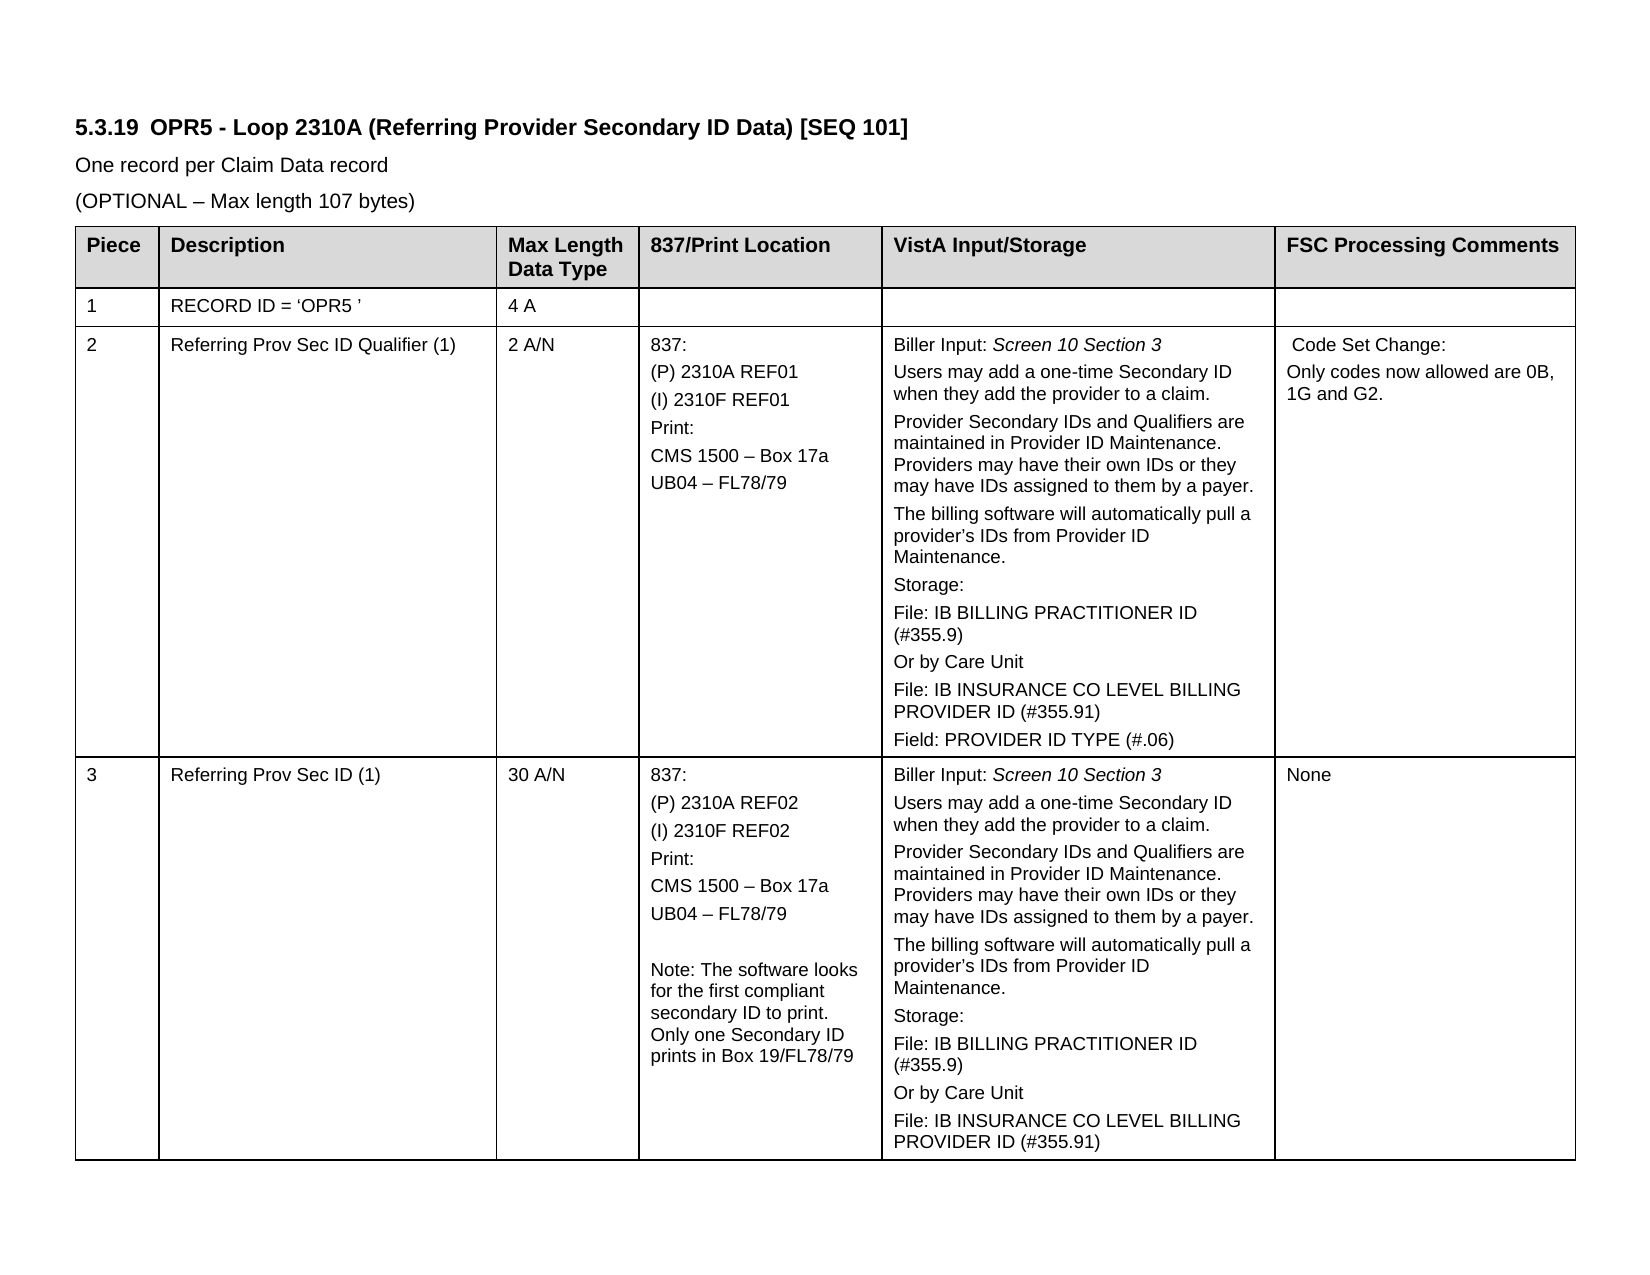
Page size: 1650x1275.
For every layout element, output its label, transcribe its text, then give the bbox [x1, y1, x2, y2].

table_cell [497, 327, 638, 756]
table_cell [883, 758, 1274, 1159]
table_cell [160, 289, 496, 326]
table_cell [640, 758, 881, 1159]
text (OPTIONAL – Max length 107 bytes) [75, 189, 1575, 213]
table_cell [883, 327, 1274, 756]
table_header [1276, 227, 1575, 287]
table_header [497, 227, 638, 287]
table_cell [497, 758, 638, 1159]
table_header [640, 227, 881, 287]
text One record per Claim Data record [75, 153, 1575, 177]
subtitle OPR5 - Loop 2310A (Referring Provider Secondary ID Data) [SEQ 101] [75, 114, 1575, 140]
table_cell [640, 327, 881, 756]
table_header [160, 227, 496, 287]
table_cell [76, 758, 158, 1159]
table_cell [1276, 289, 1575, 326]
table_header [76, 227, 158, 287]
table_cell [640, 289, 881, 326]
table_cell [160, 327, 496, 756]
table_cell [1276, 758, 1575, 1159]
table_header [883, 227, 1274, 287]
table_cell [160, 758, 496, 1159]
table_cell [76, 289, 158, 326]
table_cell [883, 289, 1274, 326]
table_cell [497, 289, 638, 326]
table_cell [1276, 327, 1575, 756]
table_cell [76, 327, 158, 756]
